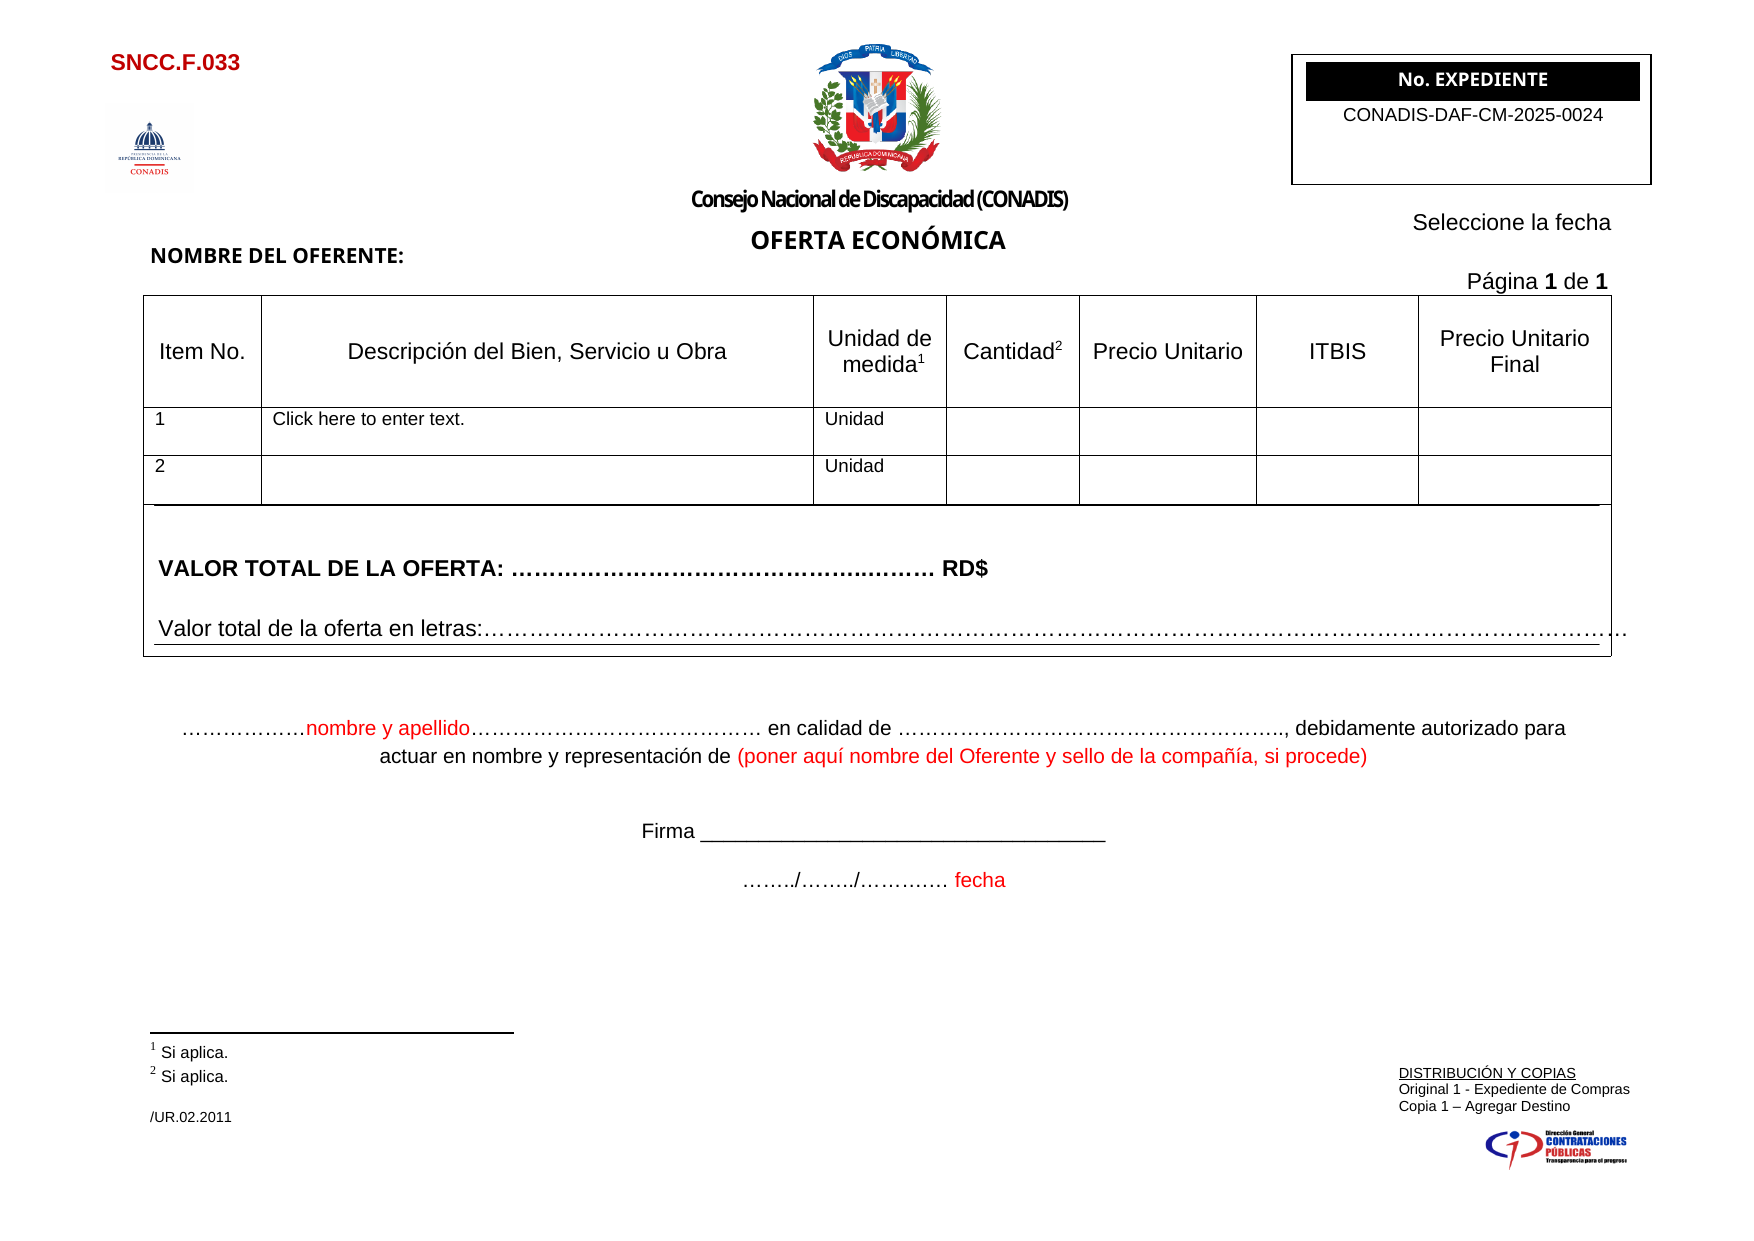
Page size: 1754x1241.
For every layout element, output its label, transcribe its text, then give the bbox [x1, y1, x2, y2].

text nombre del oferente: [150, 241, 1604, 270]
table_header ITBIS [1257, 296, 1418, 407]
table_header Precio Unitario [1080, 296, 1256, 407]
table_cell [947, 408, 1079, 454]
text Firma ___________________________________ [150, 819, 1597, 843]
picture [105, 103, 194, 193]
table_cell [1257, 408, 1418, 454]
table_header Item No. [144, 296, 261, 407]
picture [812, 43, 942, 172]
table_cell Unidad [814, 456, 946, 504]
table_cell [262, 456, 813, 504]
table_cell [1419, 456, 1611, 504]
table_cell VALOR TOTAL DE LA OFERTA: ………………………………………..……… RD$ Valor total de la oferta en letras:…………………………………………………………………………………………………………………………………… [144, 505, 1611, 656]
table_header Cantidad [947, 296, 1079, 407]
table_header Unidad de medida [814, 296, 946, 407]
table_cell Unidad [814, 408, 946, 454]
table_header Precio Unitario Final [1419, 296, 1611, 407]
table_header Descripción del Bien, Servicio u Obra [262, 296, 813, 407]
table_cell [1419, 408, 1611, 454]
table_cell 1 [144, 408, 261, 454]
table_cell 2 [144, 456, 261, 504]
table_cell [1080, 456, 1256, 504]
text ……../……../……….… fecha [150, 868, 1597, 892]
table_cell [1080, 408, 1256, 454]
table_cell [1257, 456, 1418, 504]
table_cell [947, 456, 1079, 504]
picture [1485, 1130, 1627, 1170]
text ………………nombre y apellido…………………………………… en calidad de ……………………………………………….., debidamente autorizado para actuar en nombre y representación de (poner aquí nombre del Oferente y sello de la compañía, si procede) [150, 716, 1597, 767]
